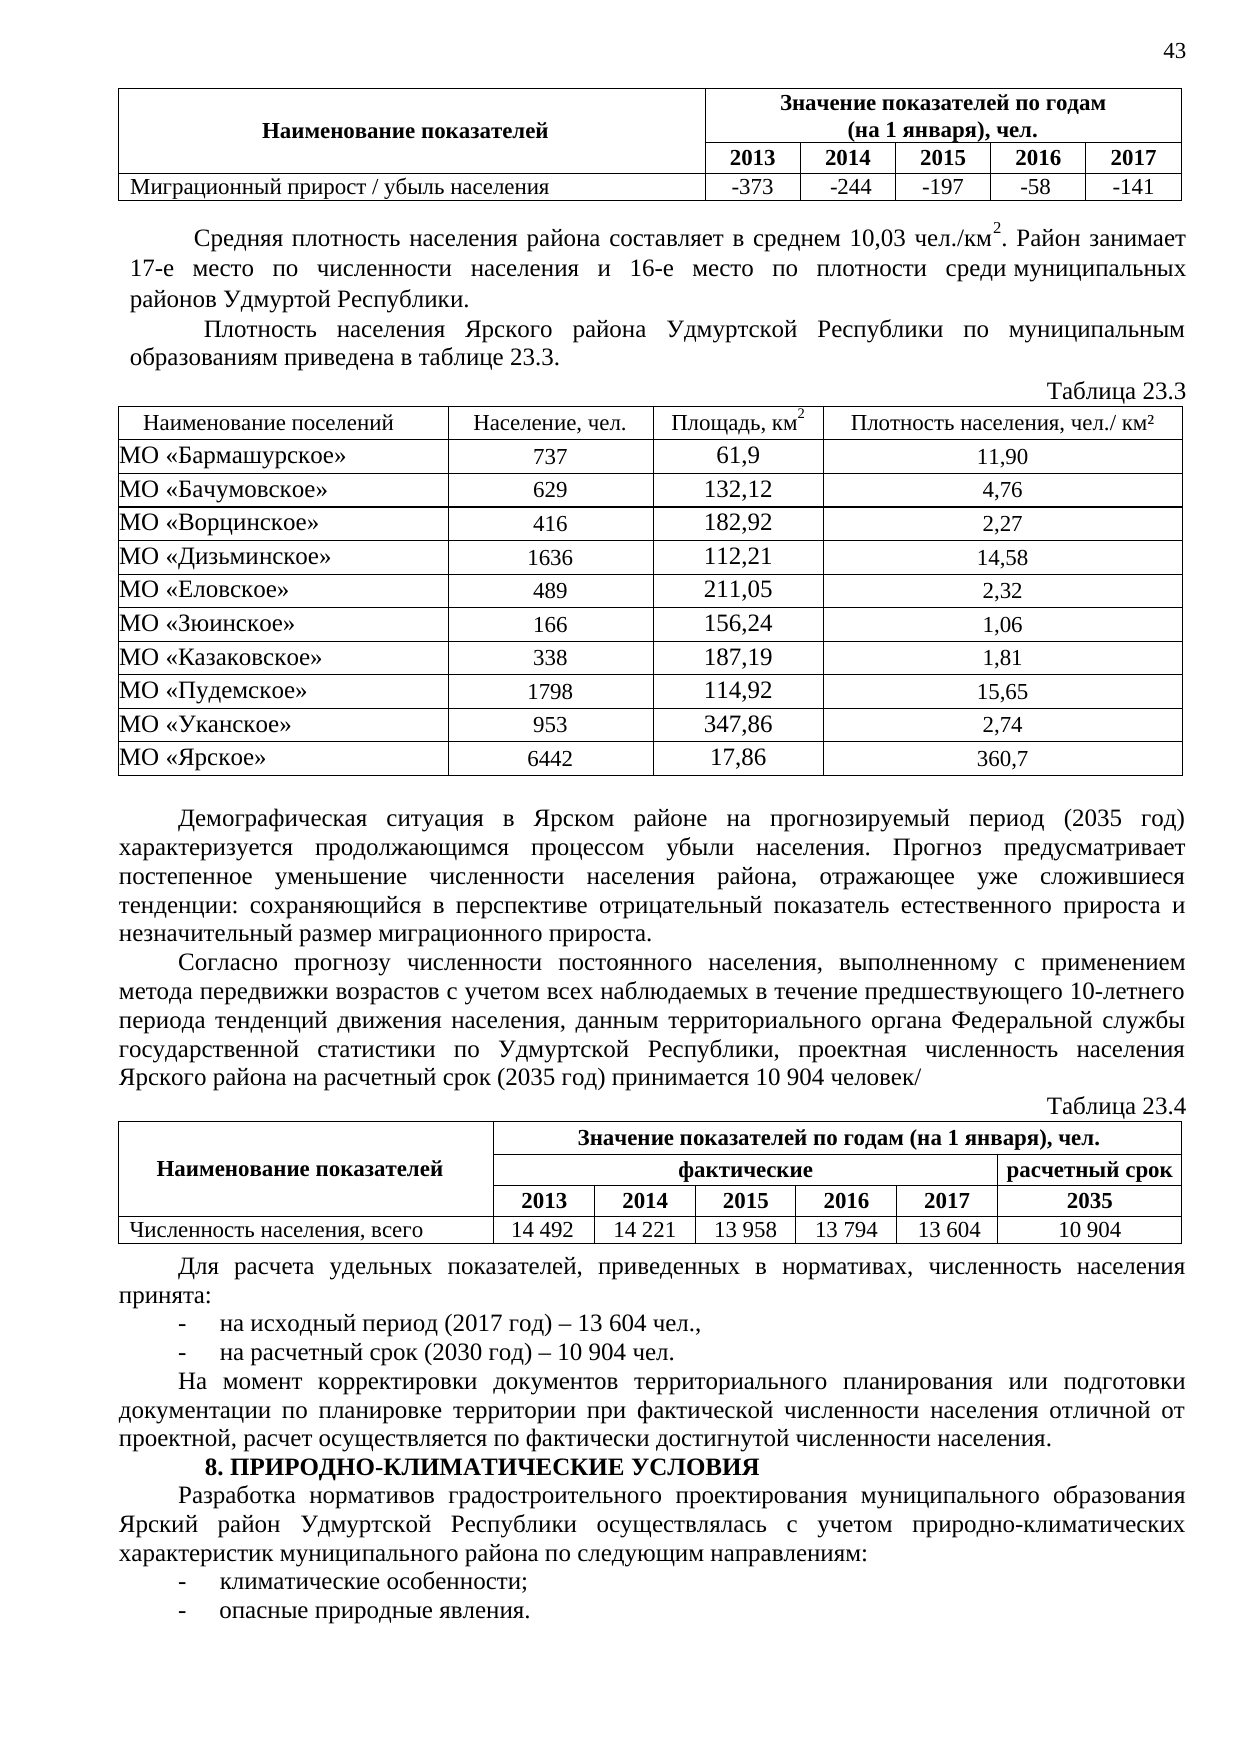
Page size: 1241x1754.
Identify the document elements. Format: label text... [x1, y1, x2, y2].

text На момент корректировки документов территориального планирования или подготовки документации по планировке территории при фактической численности населения отличной от проектной, расчет осуществляется по фактически достигнутой численности населения. [119, 1366, 1186, 1452]
table_header Значение показателей по годам (на 1 января), чел. [494, 1122, 1181, 1154]
list на расчетный срок (2030 год) – 10 904 чел. [119, 1337, 1186, 1366]
table_cell 737 [449, 440, 653, 473]
text Таблица 23.4 [119, 1091, 1186, 1120]
table_cell 6442 [449, 742, 653, 775]
table_cell 10 904 [998, 1217, 1181, 1243]
text Разработка нормативов градостроительного проектирования муниципального образования Ярский район Удмуртской Республики осуществлялась с учетом природно-климатических характеристик муниципального района по следующим направлениям: [119, 1481, 1186, 1567]
text Согласно прогнозу численности постоянного населения, выполненному с применением метода передвижки возрастов с учетом всех наблюдаемых в течение предшествующего 10-летнего периода тенденций движения населения, данным территориального органа Федеральной службы государственной статистики по Удмуртской Республики, проектная численность населения Ярского района на расчетный срок (2035 год) принимается 10 904 человек/ [119, 947, 1186, 1091]
table_cell 2017 [897, 1186, 997, 1216]
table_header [706, 89, 1181, 142]
table_cell -197 [896, 174, 990, 200]
table_cell 2,74 [824, 709, 1182, 741]
table_cell 2017 [1086, 143, 1181, 173]
table_cell 629 [449, 474, 653, 506]
table_cell МО «Бармашурское» [119, 440, 448, 473]
table_cell МО «Пудемское» [119, 675, 448, 708]
table_cell 13 958 [696, 1217, 795, 1243]
table_cell 2,32 [824, 575, 1182, 607]
table_cell 15,65 [824, 675, 1182, 708]
table_cell 1,81 [824, 642, 1182, 674]
table_cell 14 221 [595, 1217, 695, 1243]
table_cell 156,24 [654, 608, 823, 641]
table_cell 166 [449, 608, 653, 641]
table_header Площадь, км2 [654, 407, 823, 439]
table_cell 13 794 [796, 1217, 896, 1243]
table_cell 489 [449, 575, 653, 607]
table_cell 953 [449, 709, 653, 741]
table_cell 2016 [991, 143, 1085, 173]
table_cell 61,9 [654, 440, 823, 473]
table_cell Численность населения, всего [119, 1217, 493, 1243]
table_cell МО «Еловское» [119, 575, 448, 607]
table_cell МО «Ярское» [119, 742, 448, 775]
table_cell 11,90 [824, 440, 1182, 473]
text Средняя плотность населения района составляет в среднем 10,03 чел./км2. Район занимает 17-е место по численности населения и 16-е место по плотности среди муниципальных районов Удмуртой Республики. [129, 222, 1186, 313]
table_cell 14 492 [494, 1217, 594, 1243]
table_cell 17,86 [654, 742, 823, 775]
table_header Наименование показателей [119, 89, 705, 173]
text Плотность населения Ярского района Удмуртской Республики по муниципальным образованиям приведена в таблице 23.3. [129, 314, 1186, 371]
table_cell МО «Бачумовское» [119, 474, 448, 506]
table_header Население, чел. [449, 407, 653, 439]
list опасные природные явления. [119, 1595, 1186, 1624]
table_cell 211,05 [654, 575, 823, 607]
table_cell фактические [494, 1155, 997, 1185]
table_cell Миграционный прирост / убыль населения [119, 174, 705, 200]
table_cell 2015 [696, 1186, 795, 1216]
table_cell 187,19 [654, 642, 823, 674]
table_header Плотность населения, чел./ км² [824, 407, 1182, 439]
table_cell МО «Уканское» [119, 709, 448, 741]
table_cell 1636 [449, 541, 653, 573]
list на исходный период (2017 год) – 13 604 чел., [119, 1309, 1186, 1337]
table_cell 2013 [494, 1186, 594, 1216]
table_cell МО «Дизьминское» [119, 541, 448, 573]
table_cell 14,58 [824, 541, 1182, 573]
table_cell МО «Казаковское» [119, 642, 448, 674]
table_cell 114,92 [654, 675, 823, 708]
table_cell 2016 [796, 1186, 896, 1216]
table_cell 112,21 [654, 541, 823, 573]
text Для расчета удельных показателей, приведенных в нормативах, численность населения принята: [119, 1252, 1186, 1309]
subtitle ПРИРОДНО-КЛИМАТИЧЕСКИЕ УСЛОВИЯ [204, 1452, 1186, 1481]
text Демографическая ситуация в Ярском районе на прогнозируемый период (2035 год) характеризуется продолжающимся процессом убыли населения. Прогноз предусматривает постепенное уменьшение численности населения района, отражающее уже сложившиеся тенденции: сохраняющийся в перспективе отрицательный показатель естественного прироста и незначительный размер миграционного прироста. [119, 803, 1186, 947]
table_cell 4,76 [824, 474, 1182, 506]
table_cell 1798 [449, 675, 653, 708]
table_cell 2014 [595, 1186, 695, 1216]
table_cell 13 604 [897, 1217, 997, 1243]
table_cell 1,06 [824, 608, 1182, 641]
table_cell 2,27 [824, 508, 1182, 540]
table_cell 2035 [998, 1186, 1181, 1216]
table_cell 182,92 [654, 508, 823, 540]
table_cell 338 [449, 642, 653, 674]
table_cell 347,86 [654, 709, 823, 741]
table_cell 132,12 [654, 474, 823, 506]
table_cell -58 [991, 174, 1085, 200]
table_cell МО «Ворцинское» [119, 508, 448, 540]
table_cell 416 [449, 508, 653, 540]
table_header Наименование поселений [119, 407, 448, 439]
table_cell 360,7 [824, 742, 1182, 775]
table_cell -244 [801, 174, 895, 200]
table_cell расчетный срок [998, 1155, 1181, 1185]
table_cell МО «Зюинское» [119, 608, 448, 641]
table_cell -141 [1086, 174, 1181, 200]
text Таблица 23.3 [119, 376, 1186, 405]
table_cell -373 [706, 174, 800, 200]
table_cell 2015 [896, 143, 990, 173]
table_cell 2014 [801, 143, 895, 173]
table_header Наименование показателей [119, 1122, 493, 1216]
table_cell 2013 [706, 143, 800, 173]
list климатические особенности; [119, 1567, 1186, 1595]
